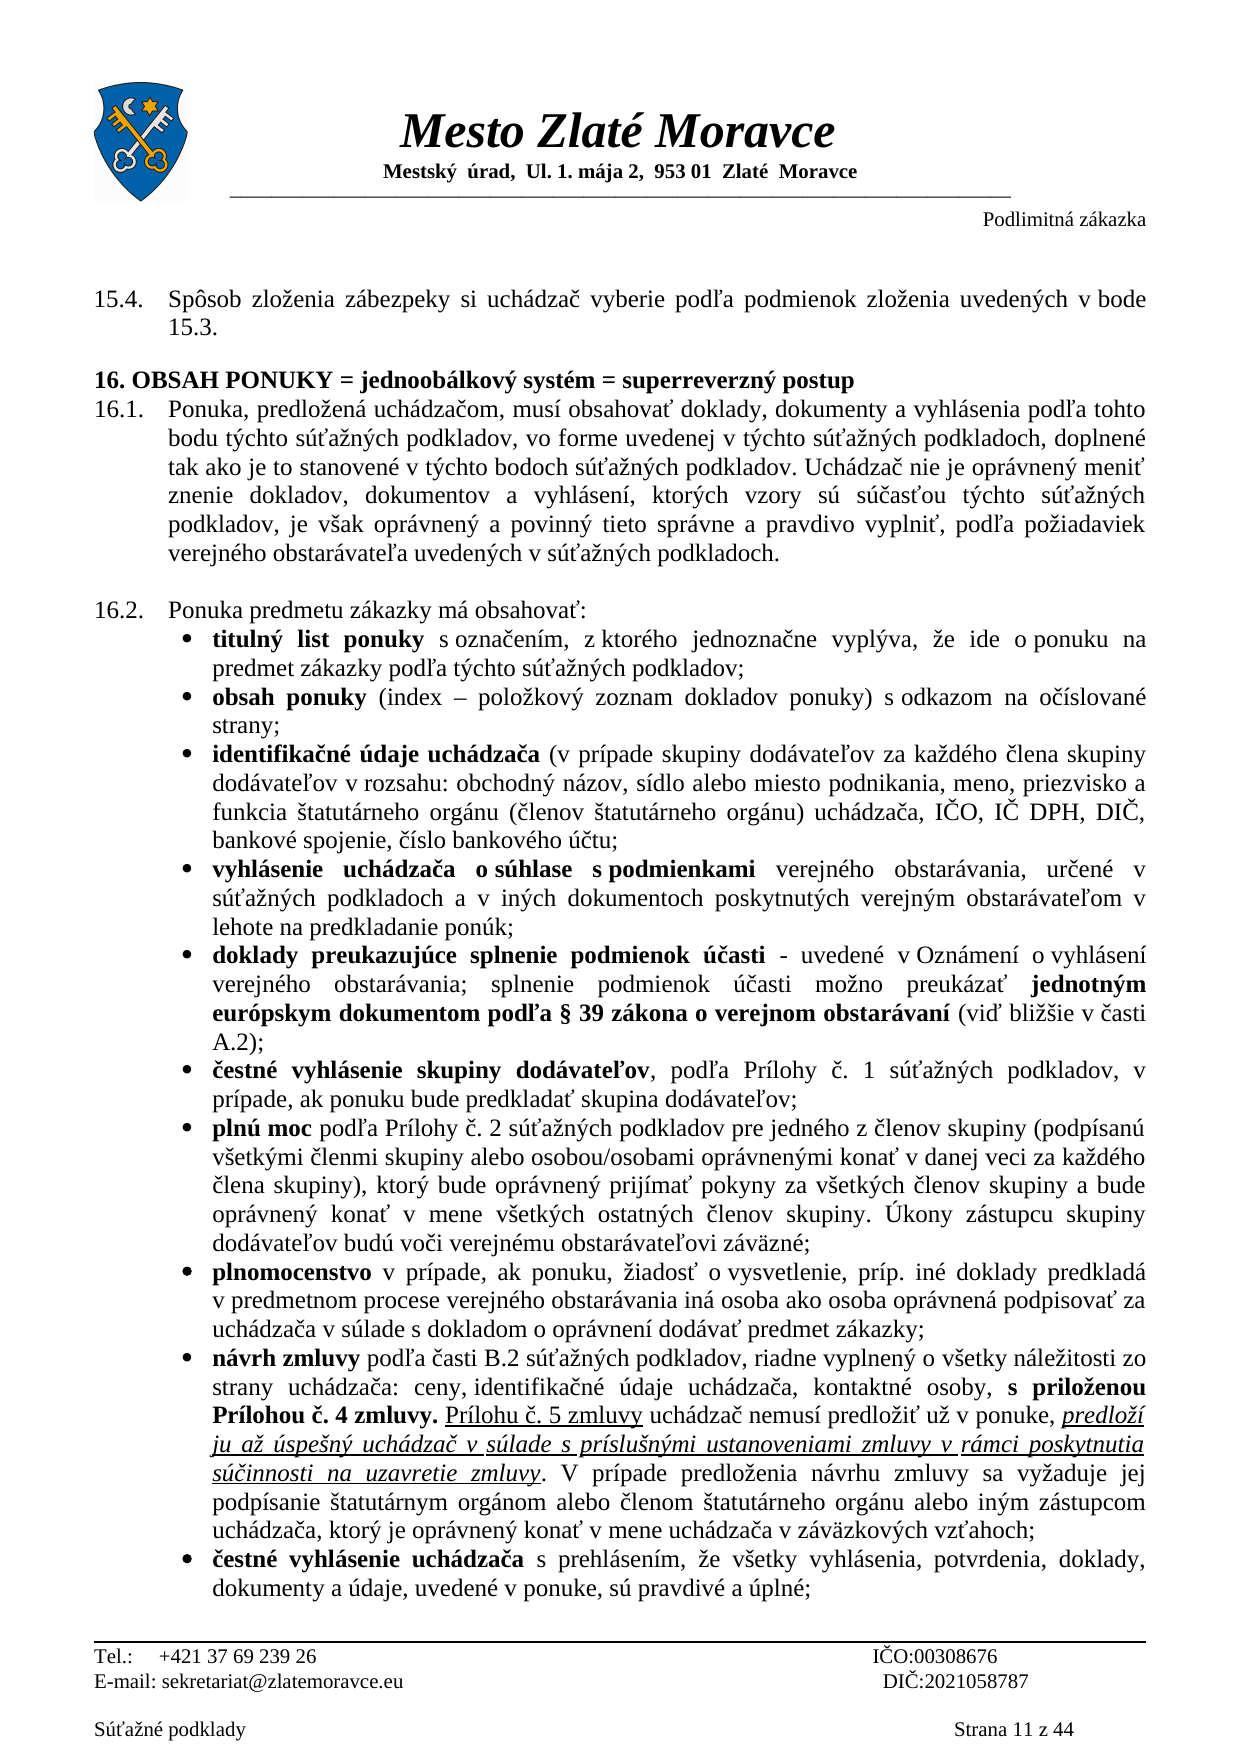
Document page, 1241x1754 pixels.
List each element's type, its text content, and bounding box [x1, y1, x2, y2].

picture [93, 82, 188, 202]
list obsah ponuky (index – položkový zoznam dokladov ponuky) s odkazom na očíslované strany; [183, 682, 1146, 739]
list čestné vyhlásenie skupiny dodávateľov, podľa Prílohy č. 1 súťažných podkladov, v prípade, ak ponuku bude predkladať skupina dodávateľov; [183, 1055, 1146, 1113]
list vyhlásenie uchádzača o súhlase s podmienkami verejného obstarávania, určené v súťažných podkladoch a v iných dokumentoch poskytnutých verejným obstarávateľom v lehote na predkladanie ponúk; [183, 854, 1146, 940]
list plnomocenstvo v prípade, ak ponuku, žiadosť o vysvetlenie, príp. iné doklady predkladá v predmetnom procese verejného obstarávania iná osoba ako osoba oprávnená podpisovať za uchádzača v súlade s dokladom o oprávnení dodávať predmet zákazky; [183, 1257, 1146, 1343]
list OBSAH PONUKY = jednoobálkový systém = superreverzný postup [94, 365, 1146, 394]
list Ponuka, predložená uchádzačom, musí obsahovať doklady, dokumenty a vyhlásenia podľa tohto bodu týchto súťažných podkladov, vo forme uvedenej v týchto súťažných podkladoch, doplnené tak ako je to stanovené v týchto bodoch súťažných podkladov. Uchádzač nie je oprávnený meniť znenie dokladov, dokumentov a vyhlásení, ktorých vzory sú súčasťou týchto súťažných podkladov, je však oprávnený a povinný tieto správne a pravdivo vyplniť, podľa požiadaviek verejného obstarávateľa uvedených v súťažných podkladoch. [94, 394, 1146, 567]
list doklady preukazujúce splnenie podmienok účasti - uvedené v Oznámení o vyhlásení verejného obstarávania; splnenie podmienok účasti možno preukázať jednotným európskym dokumentom podľa § 39 zákona o verejnom obstarávaní (viď bližšie v časti A.2); [183, 940, 1146, 1055]
list Spôsob zloženia zábezpeky si uchádzač vyberie podľa podmienok zloženia uvedených v bode 15.3. [93, 284, 1146, 341]
list plnú moc podľa Prílohy č. 2 súťažných podkladov pre jedného z členov skupiny (podpísanú všetkými členmi skupiny alebo osobou/osobami oprávnenými konať v danej veci za každého člena skupiny), ktorý bude oprávnený prijímať pokyny za všetkých členov skupiny a bude oprávnený konať v mene všetkých ostatných členov skupiny. Úkony zástupcu skupiny dodávateľov budú voči verejnému obstarávateľovi záväzné; [183, 1113, 1146, 1257]
list titulný list ponuky s označením, z ktorého jednoznačne vyplýva, že ide o ponuku na predmet zákazky podľa týchto súťažných podkladov; [183, 624, 1146, 682]
list identifikačné údaje uchádzača (v prípade skupiny dodávateľov za každého člena skupiny dodávateľov v rozsahu: obchodný názov, sídlo alebo miesto podnikania, meno, priezvisko a funkcia štatutárneho orgánu (členov štatutárneho orgánu) uchádzača, IČO, IČ DPH, DIČ, bankové spojenie, číslo bankového účtu; [183, 739, 1146, 854]
list Ponuka predmetu zákazky má obsahovať: [94, 595, 1146, 624]
list návrh zmluvy podľa časti B.2 súťažných podkladov, riadne vyplnený o všetky náležitosti zo strany uchádzača: ceny, identifikačné údaje uchádzača, kontaktné osoby, s priloženou Prílohou č. 4 zmluvy. Prílohu č. 5 zmluvy uchádzač nemusí predložiť už v ponuke, predloží ju až úspešný uchádzač v súlade s príslušnými ustanoveniami zmluvy v rámci poskytnutia súčinnosti na uzavretie zmluvy. V prípade predloženia návrhu zmluvy sa vyžaduje jej podpísanie štatutárnym orgánom alebo členom štatutárneho orgánu alebo iným zástupcom uchádzača, ktorý je oprávnený konať v mene uchádzača v záväzkových vzťahoch; [183, 1343, 1146, 1544]
list čestné vyhlásenie uchádzača s prehlásením, že všetky vyhlásenia, potvrdenia, doklady, dokumenty a údaje, uvedené v ponuke, sú pravdivé a úplné; [183, 1544, 1146, 1602]
